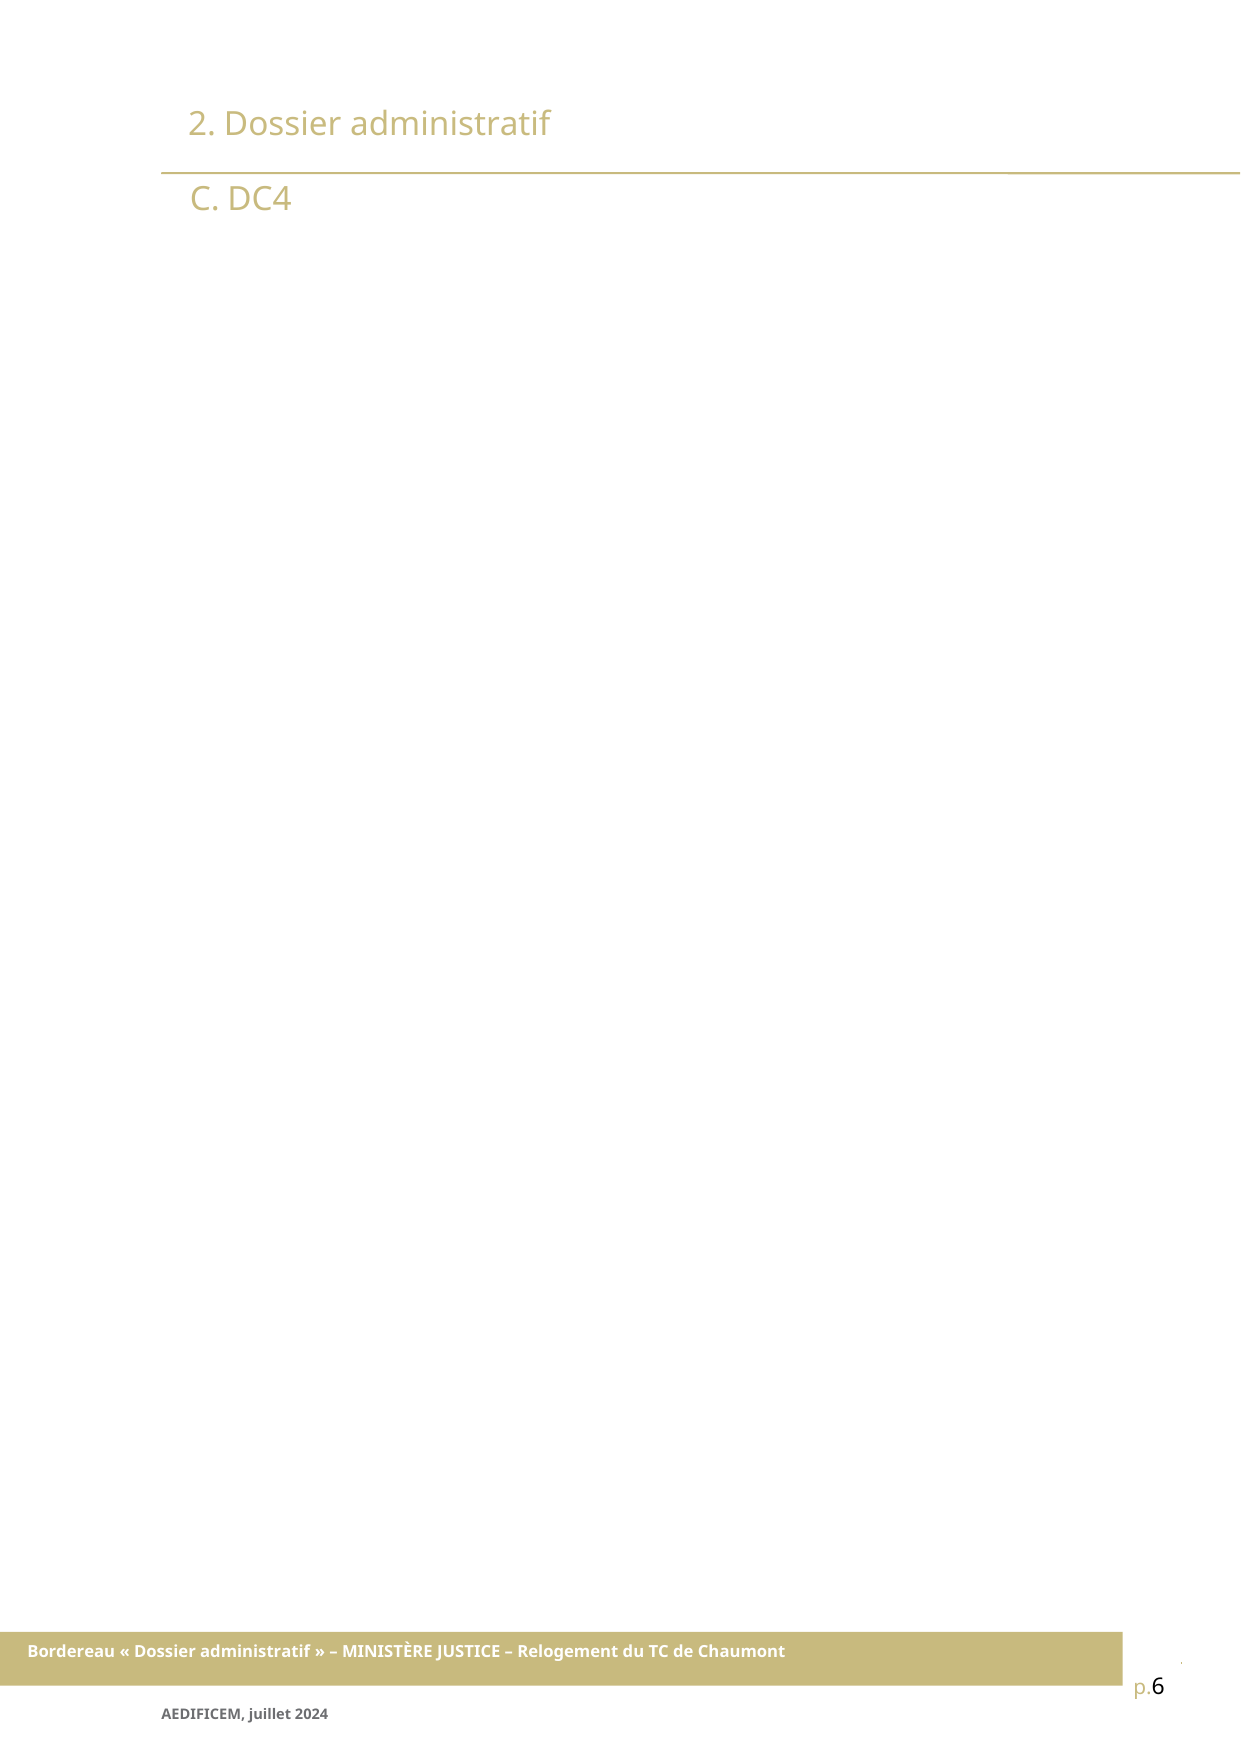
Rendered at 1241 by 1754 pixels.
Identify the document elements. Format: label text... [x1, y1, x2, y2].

list DC4 [189, 175, 1192, 220]
